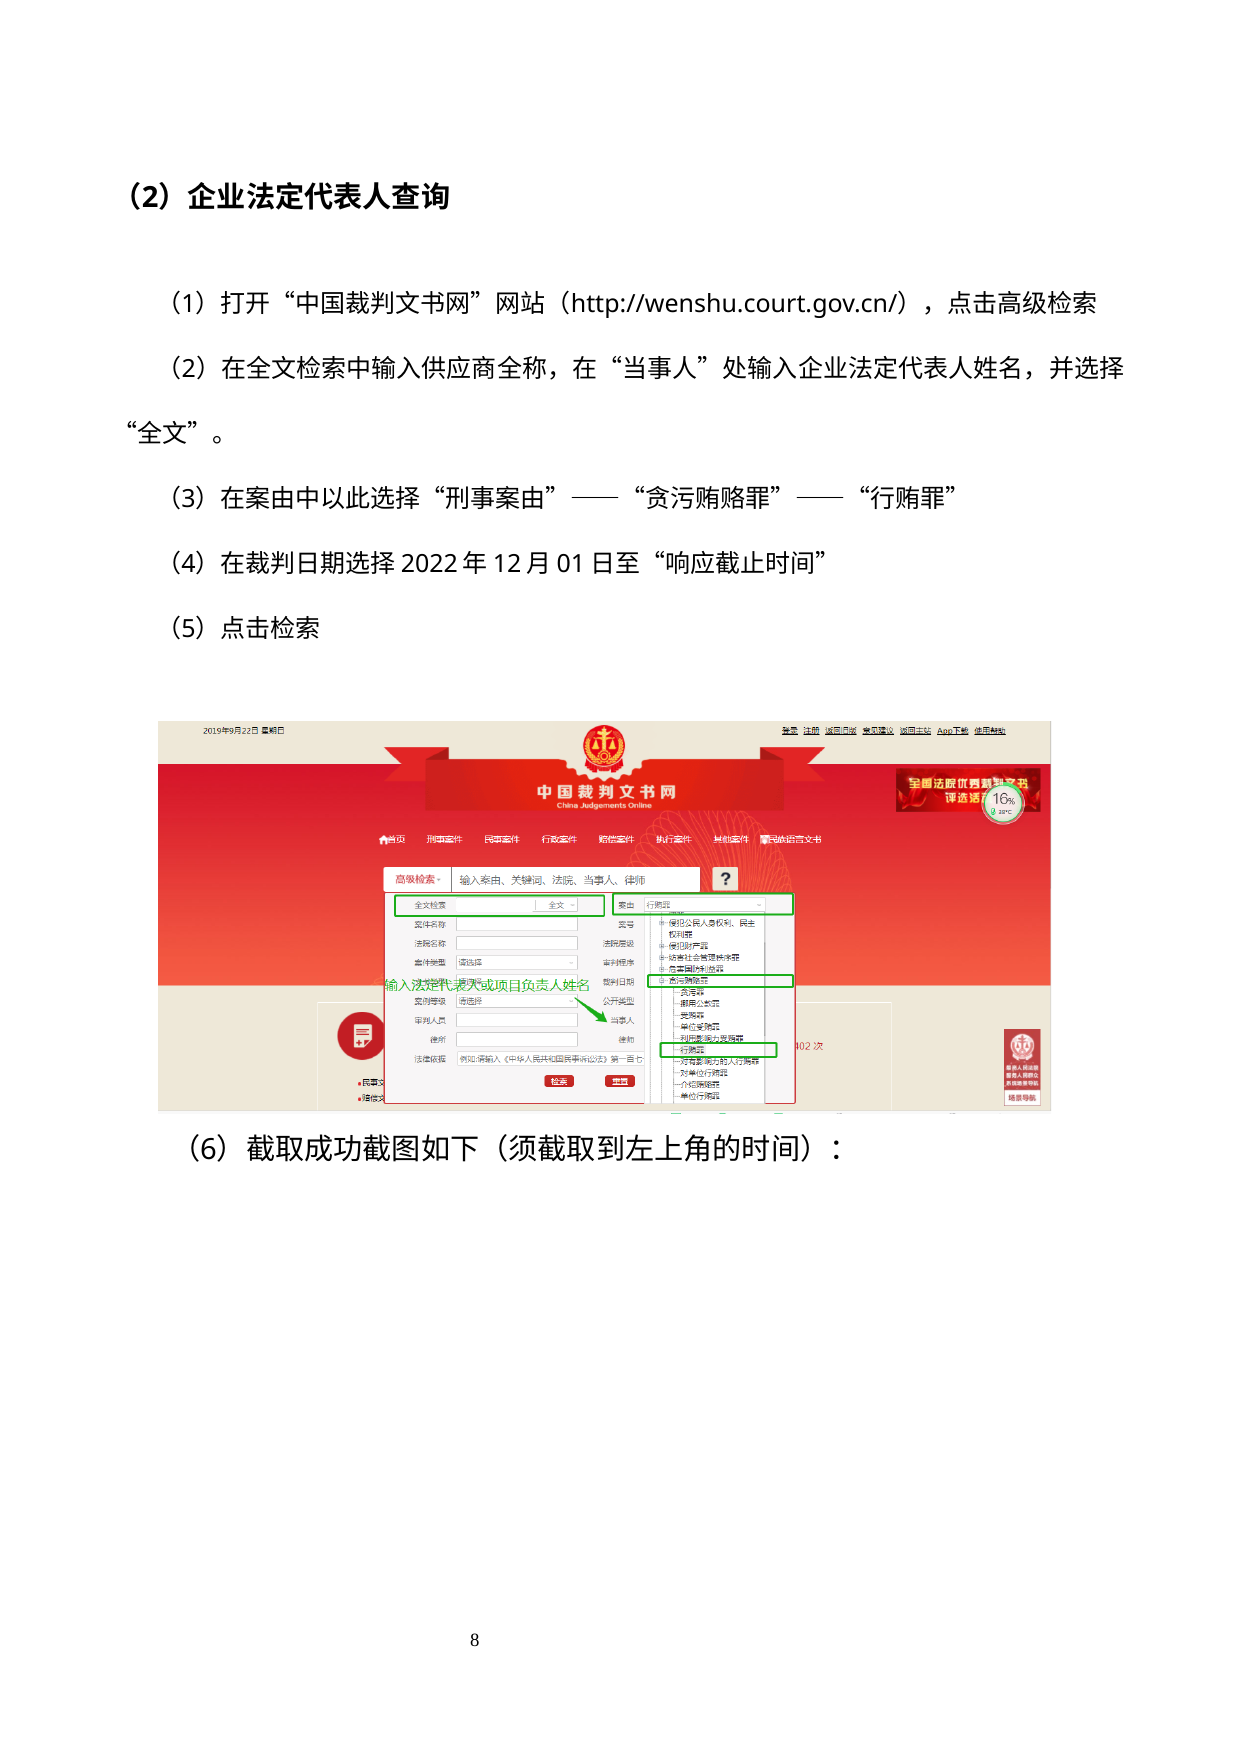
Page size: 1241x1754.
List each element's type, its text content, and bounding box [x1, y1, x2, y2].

text （1）打开“中国裁判文书网”网站（http://wenshu.court.gov.cn/），点击高级检索 [112, 269, 1128, 334]
text （5）点击检索 [112, 594, 1128, 659]
text （3）在案由中以此选择“刑事案由”——“贪污贿赂罪”——“行贿罪” [112, 464, 1128, 529]
text （2）在全文检索中输入供应商全称，在“当事人”处输入企业法定代表人姓名，并选择“全文”。 [112, 334, 1128, 464]
text （4）在裁判日期选择2022年12月01日至“响应截止时间” [112, 529, 1128, 594]
text （2）企业法定代表人查询 [112, 162, 1128, 227]
picture [158, 721, 1052, 1114]
